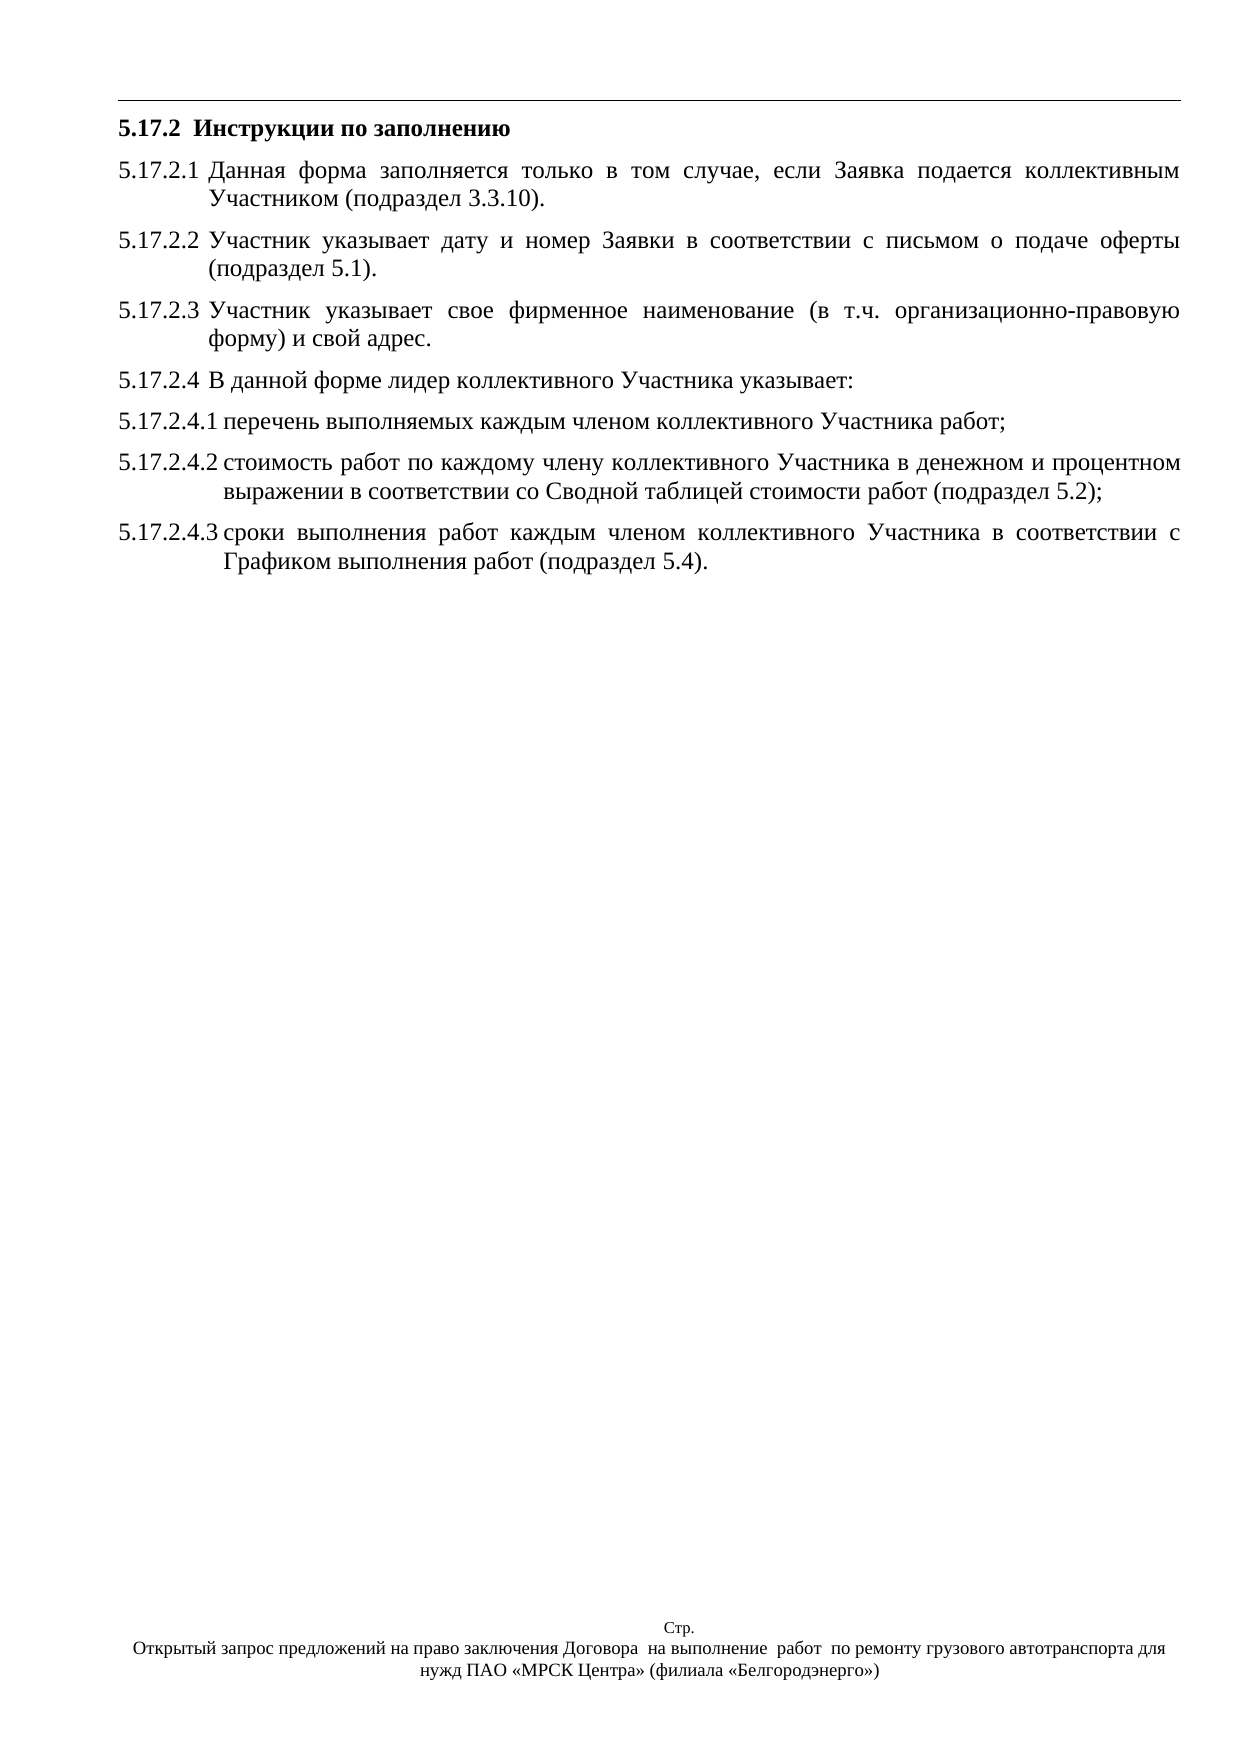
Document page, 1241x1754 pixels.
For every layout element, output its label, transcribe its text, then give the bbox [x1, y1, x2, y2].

list Данная форма заполняется только в том случае, если Заявка подается коллективным Участником (подраздел 3.3.10). [118, 155, 1181, 212]
list сроки выполнения работ каждым членом коллективного Участника в соответствии с Графиком выполнения работ (подраздел 5.4). [118, 517, 1181, 575]
subtitle Инструкции по заполнению [118, 113, 1181, 142]
list Участник указывает свое фирменное наименование (в т.ч. организационно-правовую форму) и свой адрес. [118, 295, 1181, 352]
list Участник указывает дату и номер Заявки в соответствии с письмом о подаче оферты (подраздел 5.1). [118, 225, 1181, 282]
list перечень выполняемых каждым членом коллективного Участника работ; [118, 406, 1181, 435]
list В данной форме лидер коллективного Участника указывает: [118, 365, 1181, 393]
list стоимость работ по каждому члену коллективного Участника в денежном и процентном выражении в соответствии со Сводной таблицей стоимости работ (подраздел 5.2); [118, 447, 1181, 505]
